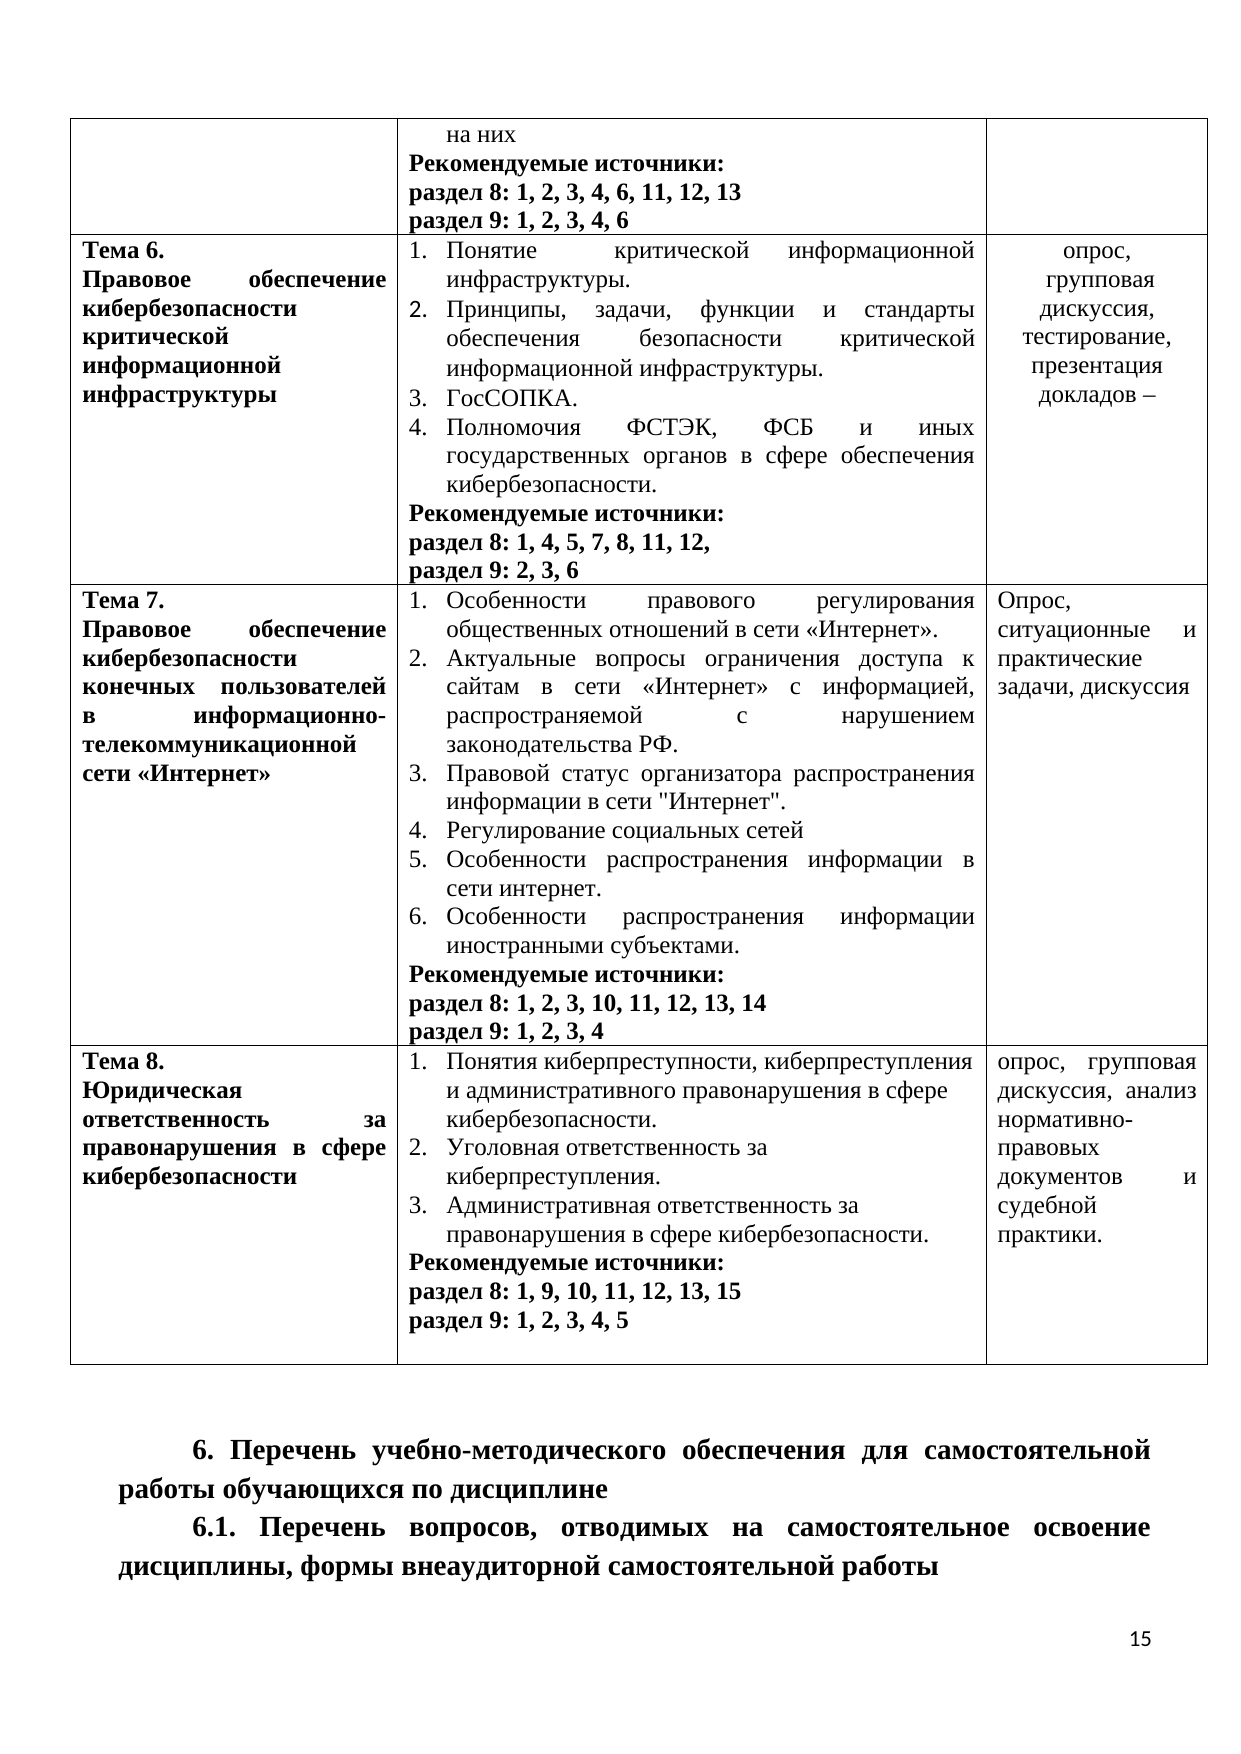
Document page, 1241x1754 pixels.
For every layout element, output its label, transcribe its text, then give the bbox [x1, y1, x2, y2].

table_cell Тема 7. Правовое обеспечение кибербезопасности конечных пользователей в информационно-телекоммуникационной сети «Интернет» [71, 585, 397, 1045]
table_cell Особенности правового регулирования общественных отношений в сети «Интернет». Актуальные вопросы ограничения доступа к сайтам в сети «Интернет» с информацией, распространяемой с нарушением законодательства РФ. Правовой статус организатора распространения информации в сети "Интернет". Регулирование социальных сетей Особенности распространения информации в сети интернет. Особенности распространения информации иностранными субъектами. Рекомендуемые источники: раздел 8: 1, 2, 3, 10, 11, 12, 13, 14 раздел 9: 1, 2, 3, 4 [398, 585, 986, 1045]
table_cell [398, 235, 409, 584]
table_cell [71, 119, 397, 234]
list 6.1. Перечень вопросов, отводимых на самостоятельное освоение дисциплины, формы внеаудиторной самостоятельной работы [118, 1509, 1152, 1581]
table_cell опрос, групповая дискуссия, тестирование, презентация докладов – [987, 235, 1207, 584]
table_cell Опрос, ситуационные и практические задачи, дискуссия [987, 585, 1207, 1045]
table_cell опрос, групповая дискуссия, анализ нормативно-правовых документов и судебной практики. [987, 1046, 1207, 1364]
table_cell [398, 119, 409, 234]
table_cell Понятия киберпреступности, киберпреступления и административного правонарушения в сфере кибербезопасности. Уголовная ответственность за киберпреступления. Административная ответственность за правонарушения в сфере кибербезопасности. Рекомендуемые источники: раздел 8: 1, 9, 10, 11, 12, 13, 15 раздел 9: 1, 2, 3, 4, 5 [398, 1046, 986, 1364]
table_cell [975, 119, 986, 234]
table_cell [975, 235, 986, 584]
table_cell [987, 119, 1207, 234]
list 6. Перечень учебно-методического обеспечения для самостоятельной работы обучающихся по дисциплине [118, 1432, 1152, 1504]
table_cell Тема 8. Юридическая ответственность за правонарушения в сфере кибербезопасности [71, 1046, 397, 1364]
table_cell Тема 6. Правовое обеспечение кибербезопасности критической информационной инфраструктуры [71, 235, 397, 584]
